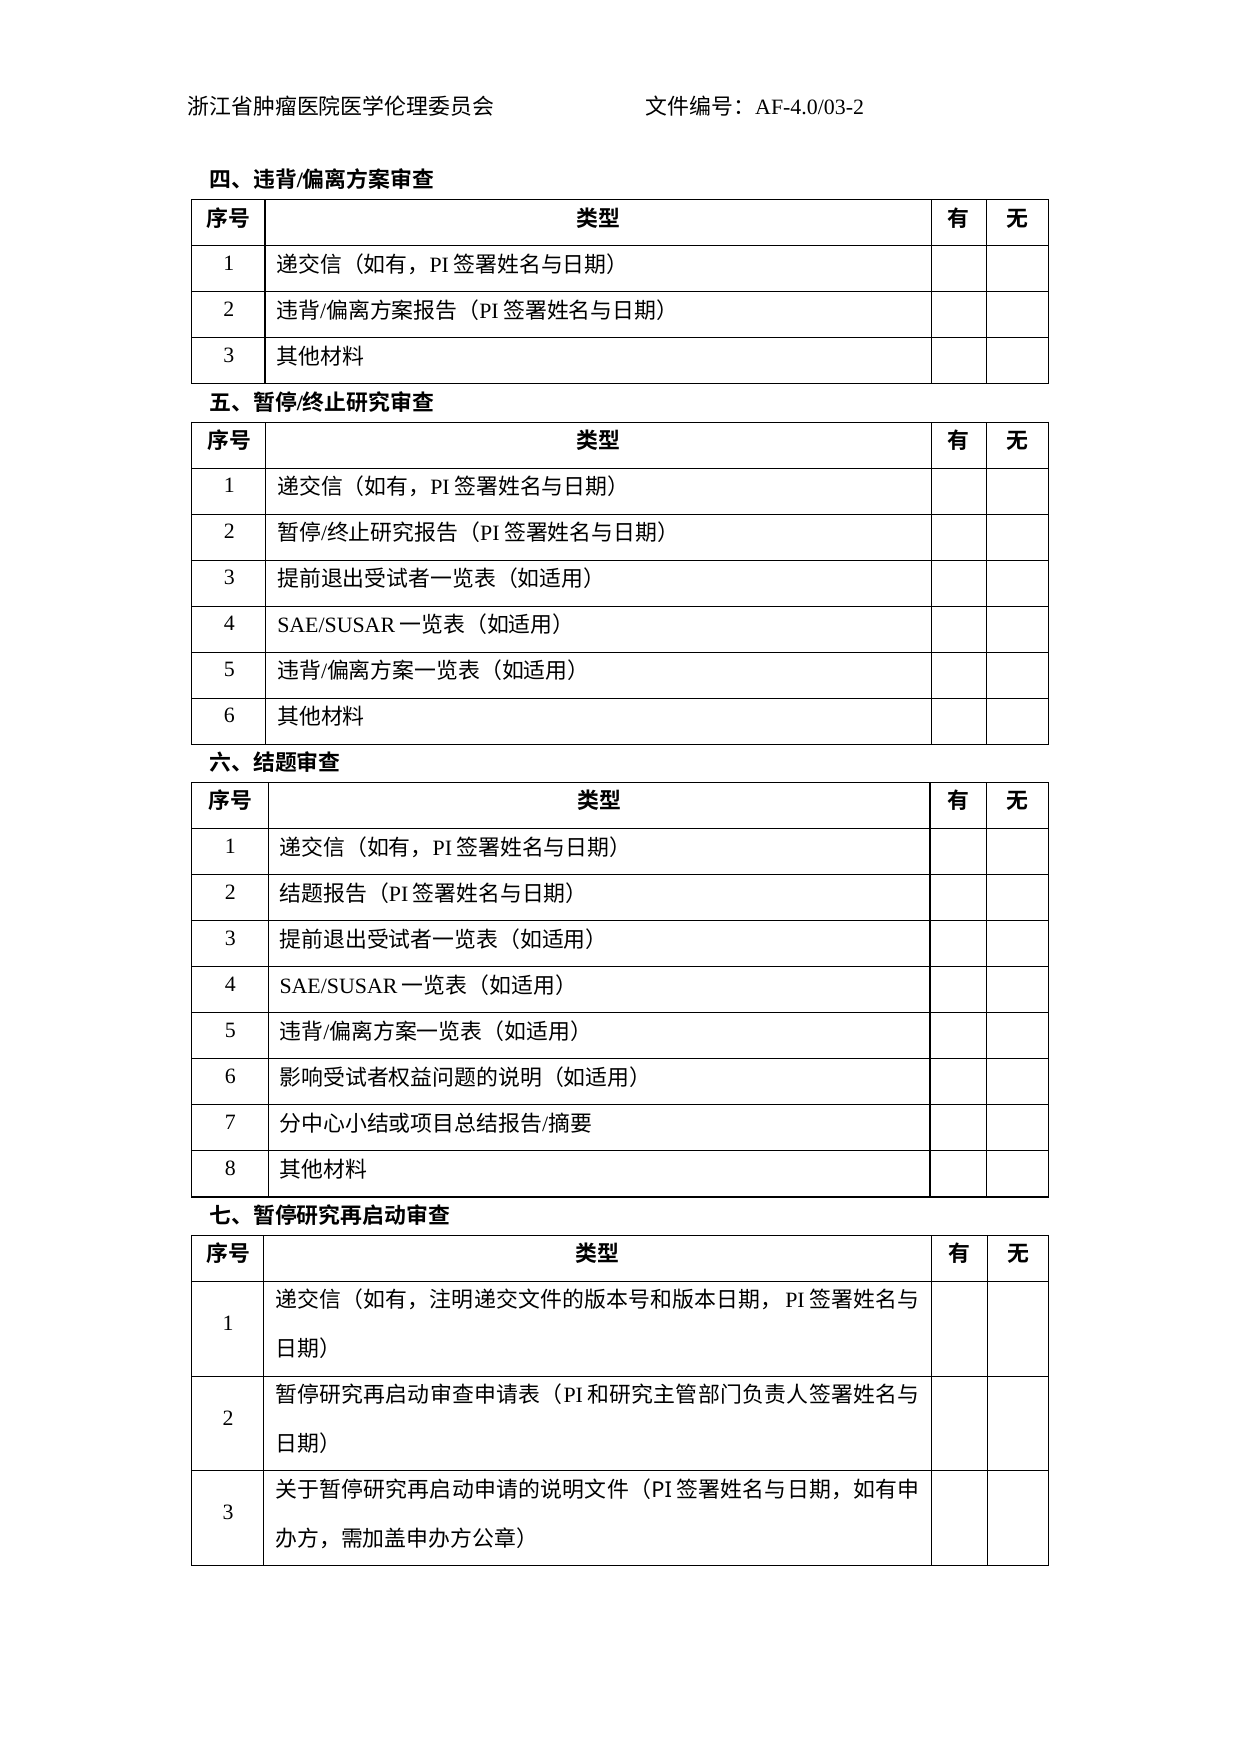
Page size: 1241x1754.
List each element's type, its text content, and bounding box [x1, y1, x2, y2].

table_cell 3 [192, 561, 265, 606]
table_cell [988, 1471, 1048, 1565]
table_cell [932, 1282, 987, 1376]
table_cell 提前退出受试者一览表（如适用） [266, 561, 931, 606]
table_cell [987, 1013, 1048, 1058]
table_cell 违背/偏离方案一览表（如适用） [266, 653, 931, 698]
table_header 类型 [269, 783, 929, 828]
table_cell [987, 338, 1048, 383]
table_cell [987, 469, 1048, 514]
table_cell [987, 829, 1048, 874]
table_cell 1 [192, 469, 265, 514]
table_header 无 [988, 1236, 1048, 1281]
table_cell 分中心小结或项目总结报告/摘要 [269, 1105, 929, 1150]
table_cell 影响受试者权益问题的说明（如适用） [269, 1059, 929, 1104]
table_cell 8 [192, 1151, 268, 1196]
table_cell 4 [192, 967, 268, 1012]
table_cell [987, 967, 1048, 1012]
table_cell [987, 292, 1048, 337]
table_cell [932, 1471, 987, 1565]
table_cell [931, 921, 986, 966]
table_header 无 [987, 783, 1048, 828]
table_cell [931, 829, 986, 874]
table_cell 暂停研究再启动审查申请表（PI和研究主管部门负责人签署姓名与日期） [264, 1377, 931, 1470]
table_cell [987, 1105, 1048, 1150]
table_cell 3 [192, 338, 264, 383]
table_cell [932, 607, 986, 652]
table_cell [987, 875, 1048, 920]
table_cell 提前退出受试者一览表（如适用） [269, 921, 929, 966]
table_cell [932, 292, 986, 337]
table_cell [932, 653, 986, 698]
table_cell 其他材料 [266, 338, 931, 383]
table_cell 递交信（如有，PI签署姓名与日期） [269, 829, 929, 874]
table_cell 2 [192, 875, 268, 920]
table_cell [932, 246, 986, 291]
table_cell 2 [192, 515, 265, 560]
table_header 类型 [264, 1236, 931, 1281]
table_cell [987, 246, 1048, 291]
text 六、结题审查 [187, 745, 1053, 777]
table_cell [931, 1105, 986, 1150]
table_cell [987, 607, 1048, 652]
table_cell 结题报告（PI签署姓名与日期） [269, 875, 929, 920]
table_cell 4 [192, 607, 265, 652]
table_header 有 [932, 423, 986, 468]
table_header 序号 [192, 423, 265, 468]
table_header 序号 [192, 1236, 263, 1281]
table_cell 6 [192, 699, 265, 744]
table_cell [931, 875, 986, 920]
table_cell 1 [192, 1282, 263, 1376]
table_cell [932, 1377, 987, 1470]
table_cell 其他材料 [266, 699, 931, 744]
table_cell SAE/SUSAR一览表（如适用） [269, 967, 929, 1012]
table_cell 违背/偏离方案报告（PI签署姓名与日期） [266, 292, 931, 337]
table_cell 关于暂停研究再启动申请的说明文件（PI签署姓名与日期，如有申办方，需加盖申办方公章） [264, 1471, 931, 1565]
table_header 序号 [192, 200, 264, 245]
table_cell 6 [192, 1059, 268, 1104]
table_cell 违背/偏离方案一览表（如适用） [269, 1013, 929, 1058]
table_cell [987, 1059, 1048, 1104]
table_header 有 [932, 200, 986, 245]
table_cell 5 [192, 653, 265, 698]
table_cell [931, 1151, 986, 1196]
table_cell [932, 515, 986, 560]
table_cell 递交信（如有，注明递交文件的版本号和版本日期，PI签署姓名与日期） [264, 1282, 931, 1376]
table_cell [987, 561, 1048, 606]
table_cell 1 [192, 246, 264, 291]
table_cell [931, 1059, 986, 1104]
table_cell 2 [192, 1377, 263, 1470]
table_cell [932, 699, 986, 744]
table_cell [988, 1377, 1048, 1470]
table_cell [932, 469, 986, 514]
table_cell 其他材料 [269, 1151, 929, 1196]
table_cell [931, 967, 986, 1012]
table_cell 5 [192, 1013, 268, 1058]
table_cell 1 [192, 829, 268, 874]
table_cell [931, 1013, 986, 1058]
text 五、暂停/终止研究审查 [187, 384, 1053, 417]
table_header 类型 [266, 423, 931, 468]
table_cell 3 [192, 1471, 263, 1565]
table_cell [987, 1151, 1048, 1196]
text 七、暂停研究再启动审查 [187, 1197, 1053, 1230]
table_header 无 [987, 423, 1048, 468]
table_cell 暂停/终止研究报告（PI签署姓名与日期） [266, 515, 931, 560]
table_cell [987, 699, 1048, 744]
table_header 有 [932, 1236, 987, 1281]
table_cell [987, 921, 1048, 966]
table_cell 2 [192, 292, 264, 337]
table_cell [988, 1282, 1048, 1376]
table_cell 7 [192, 1105, 268, 1150]
table_cell 3 [192, 921, 268, 966]
table_cell [932, 338, 986, 383]
table_header 无 [987, 200, 1048, 245]
table_cell 递交信（如有，PI签署姓名与日期） [266, 246, 931, 291]
table_cell SAE/SUSAR一览表（如适用） [266, 607, 931, 652]
table_cell [932, 561, 986, 606]
table_cell 递交信（如有，PI签署姓名与日期） [266, 469, 931, 514]
text 四、违背/偏离方案审查 [187, 162, 1053, 194]
table_header 有 [931, 783, 986, 828]
table_header 类型 [266, 200, 931, 245]
table_cell [987, 515, 1048, 560]
table_header 序号 [192, 783, 268, 828]
table_cell [987, 653, 1048, 698]
